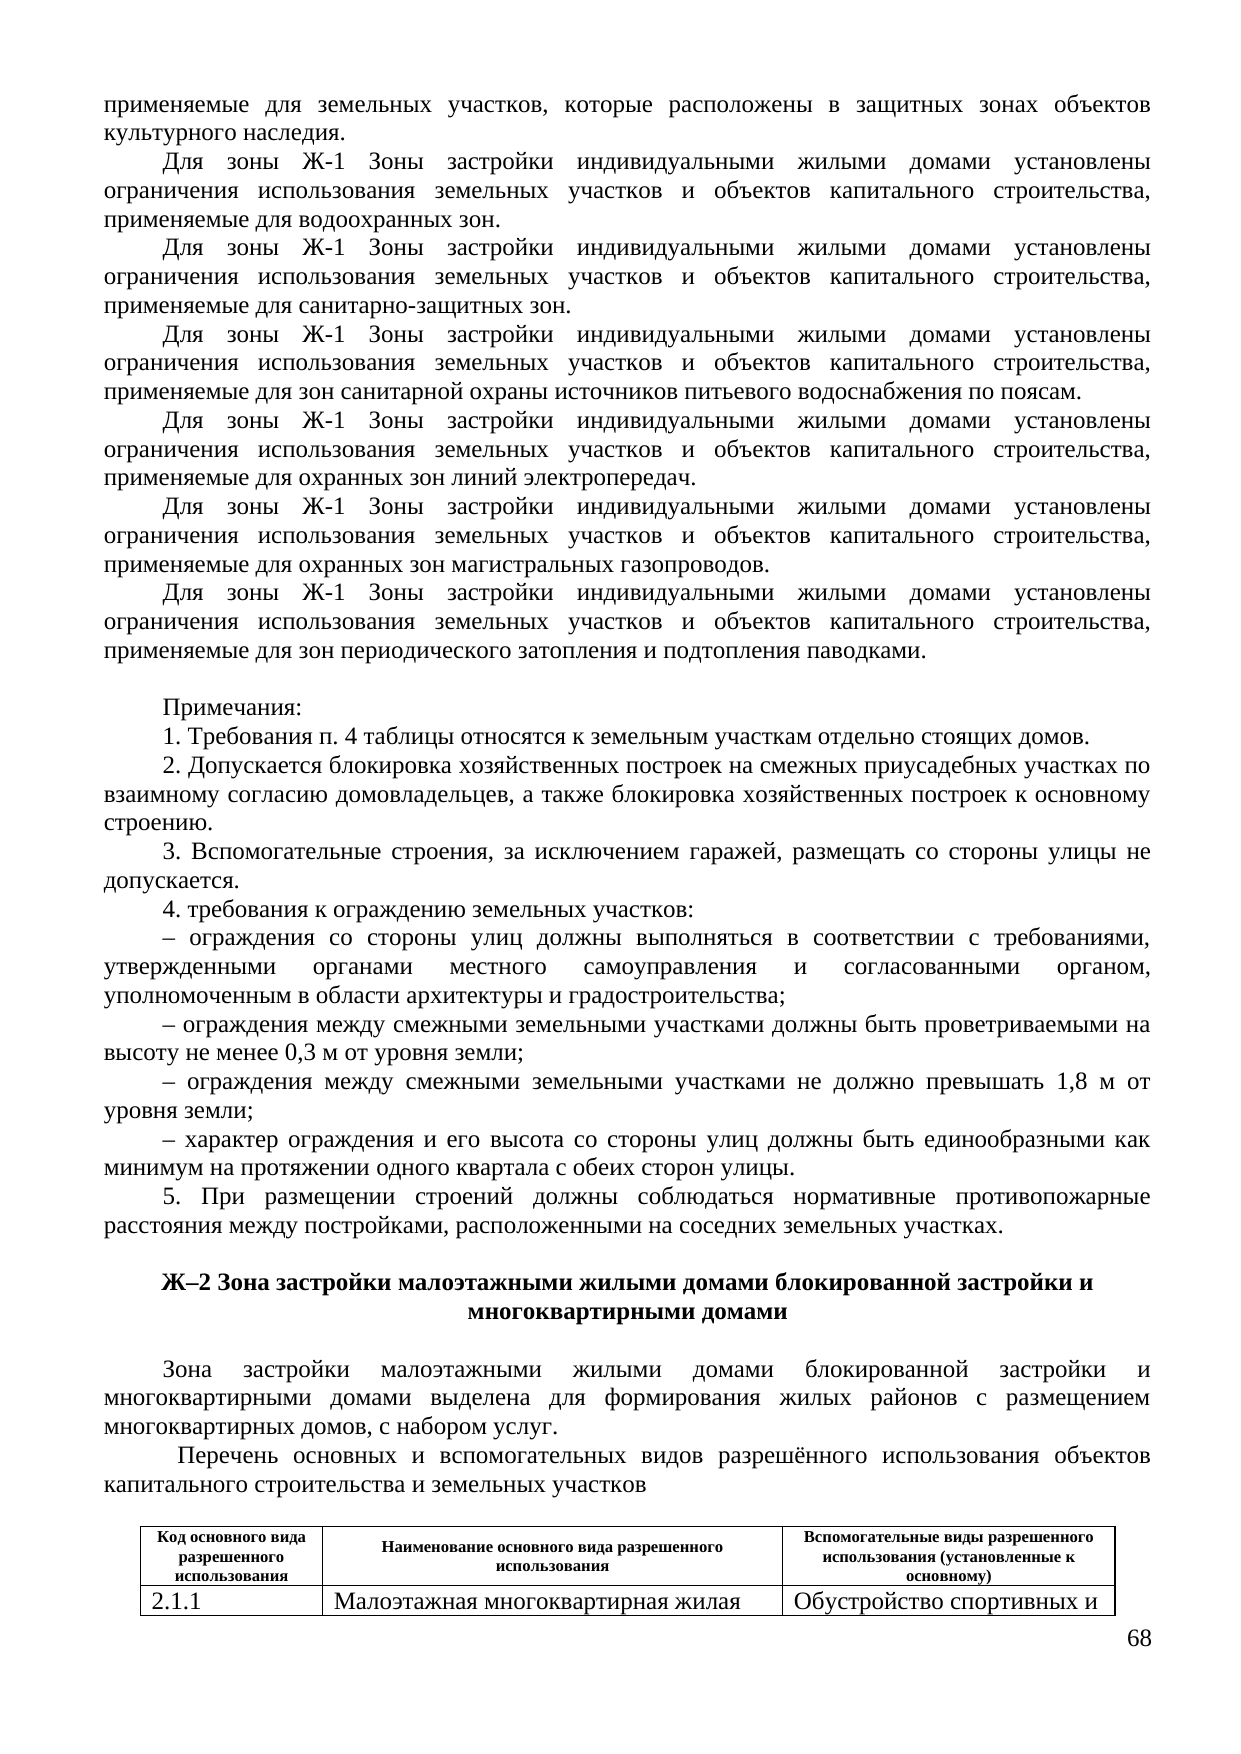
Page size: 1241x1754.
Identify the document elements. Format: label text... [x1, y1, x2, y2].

text Ж–2 Зона застройки малоэтажными жилыми домами блокированной застройки и многоквартирными домами [103, 1267, 1152, 1325]
text 4. требования к ограждению земельных участков: [103, 894, 1152, 922]
text Зона застройки малоэтажными жилыми домами блокированной застройки и многоквартирными домами выделена для формирования жилых районов с размещением многоквартирных домов, с набором услуг. [103, 1354, 1152, 1440]
table_header Код основного вида разрешенного использования [141, 1527, 322, 1585]
text Для зоны Ж-1 Зоны застройки индивидуальными жилыми домами установлены ограничения использования земельных участков и объектов капитального строительства, применяемые для водоохранных зон. [103, 146, 1152, 232]
text Для зоны Ж-1 Зоны застройки индивидуальными жилыми домами установлены ограничения использования земельных участков и объектов капитального строительства, применяемые для охранных зон линий электропередач. [103, 405, 1152, 491]
text 5. При размещении строений должны соблюдаться нормативные противопожарные расстояния между постройками, расположенными на соседних земельных участках. [103, 1181, 1152, 1239]
text – ограждения со стороны улиц должны выполняться в соответствии с требованиями, утвержденными органами местного самоуправления и согласованными органом, уполномоченным в области архитектуры и градостроительства; [103, 922, 1152, 1009]
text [103, 89, 1152, 146]
text 1. Требования п. 4 таблицы относятся к земельным участкам отдельно стоящих домов. [103, 721, 1152, 750]
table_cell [323, 1586, 782, 1614]
text – ограждения между смежными земельными участками должны быть проветриваемыми на высоту не менее от уровня земли; [103, 1009, 1152, 1066]
table_header Наименование основного вида разрешенного использования [323, 1527, 782, 1585]
text – характер ограждения и его высота со стороны улиц должны быть единообразными как минимум на протяжении одного квартала с обеих сторон улицы. [103, 1124, 1152, 1181]
text Для зоны Ж-1 Зоны застройки индивидуальными жилыми домами установлены ограничения использования земельных участков и объектов капитального строительства, применяемые для охранных зон магистральных газопроводов. [103, 491, 1152, 577]
text Для зоны Ж-1 Зоны застройки индивидуальными жилыми домами установлены ограничения использования земельных участков и объектов капитального строительства, применяемые для зон санитарной охраны источников питьевого водоснабжения по поясам. [103, 319, 1152, 405]
text Примечания: [103, 692, 1152, 721]
table_cell 2.1.1 [141, 1586, 322, 1614]
text – ограждения между смежными земельными участками не должно превышать 1,8 м от уровня земли; [103, 1066, 1152, 1124]
text Перечень основных и вспомогательных видов разрешённого использования объектов капитального строительства и земельных участков [103, 1440, 1152, 1497]
text Для зоны Ж-1 Зоны застройки индивидуальными жилыми домами установлены ограничения использования земельных участков и объектов капитального строительства, применяемые для санитарно-защитных зон. [103, 232, 1152, 319]
text Для зоны Ж-1 Зоны застройки индивидуальными жилыми домами установлены ограничения использования земельных участков и объектов капитального строительства, применяемые для зон периодического затопления и подтопления паводками. [103, 577, 1152, 664]
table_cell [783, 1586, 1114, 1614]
table_header Вспомогательные виды разрешенного использования (установленные к основному) [783, 1527, 1114, 1585]
text 3. Вспомогательные строения, за исключением гаражей, размещать со стороны улицы не допускается. [103, 836, 1152, 894]
text 2. Допускается блокировка хозяйственных построек на смежных приусадебных участках по взаимному согласию домовладельцев, а также блокировка хозяйственных построек к основному строению. [103, 750, 1152, 836]
